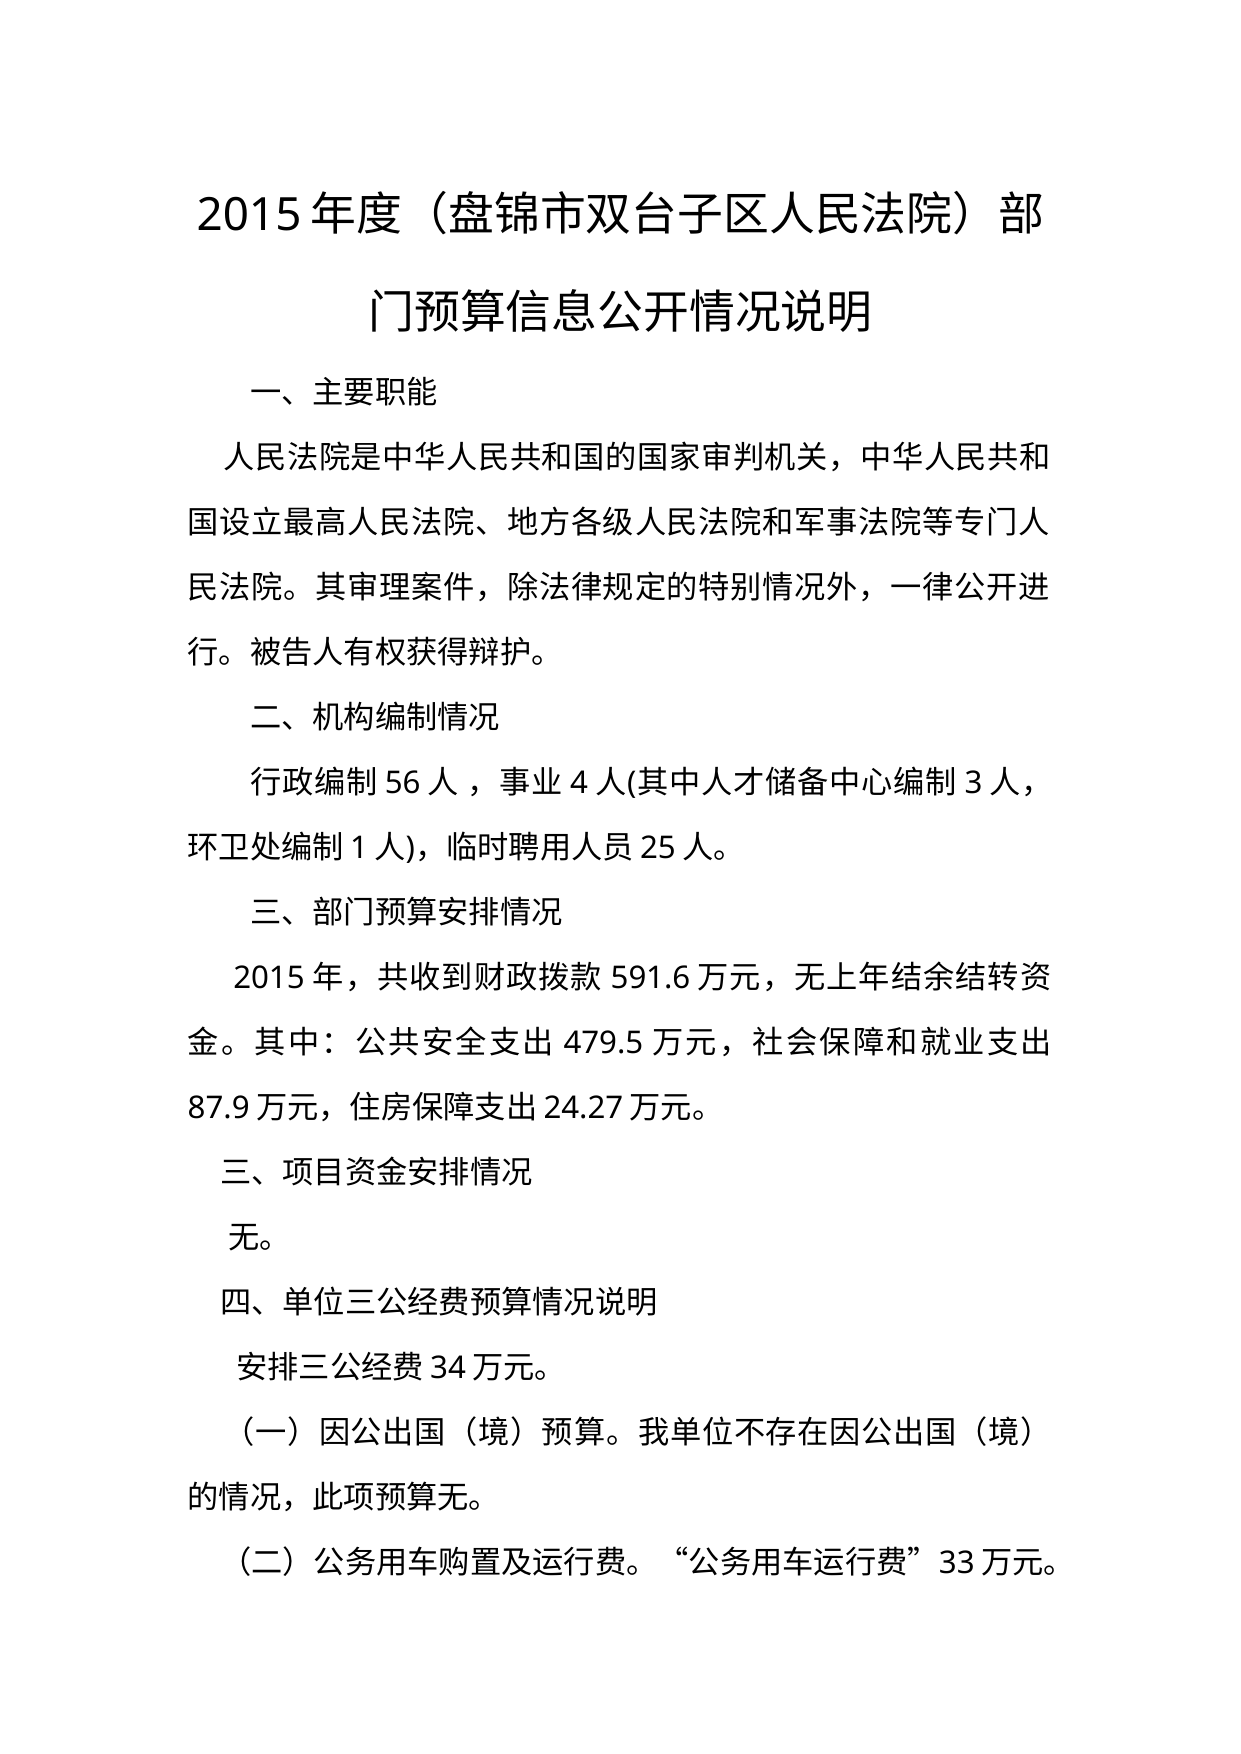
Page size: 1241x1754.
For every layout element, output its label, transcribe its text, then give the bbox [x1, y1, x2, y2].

text 三、项目资金安排情况 无。 [187, 1137, 1053, 1267]
list 人民法院是中华人民共和国的国家审判机关，中华人民共和国设立最高人民法院、地方各级人民法院和军事法院等专门人民法院。其审理案件，除法律规定的特别情况外，一律公开进行。被告人有权获得辩护。 [187, 422, 1053, 682]
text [187, 1267, 1053, 1592]
text 2015年度（盘锦市双台子区人民法院）部门预算信息公开情况说明 [187, 162, 1053, 357]
text 三、部门预算安排情况 2015年，共收到财政拨款591.6万元，无上年结余结转资金。其中：公共安全支出479.5万元，社会保障和就业支出87.9万元，住房保障支出24.27万元。 [187, 877, 1053, 1137]
text 行政编制56人 ，事业4人(其中人才储备中心编制3人，环卫处编制1人)，临时聘用人员25人。 [187, 747, 1053, 877]
list 主要职能 [187, 357, 1053, 422]
text 二、机构编制情况 [187, 682, 1053, 747]
